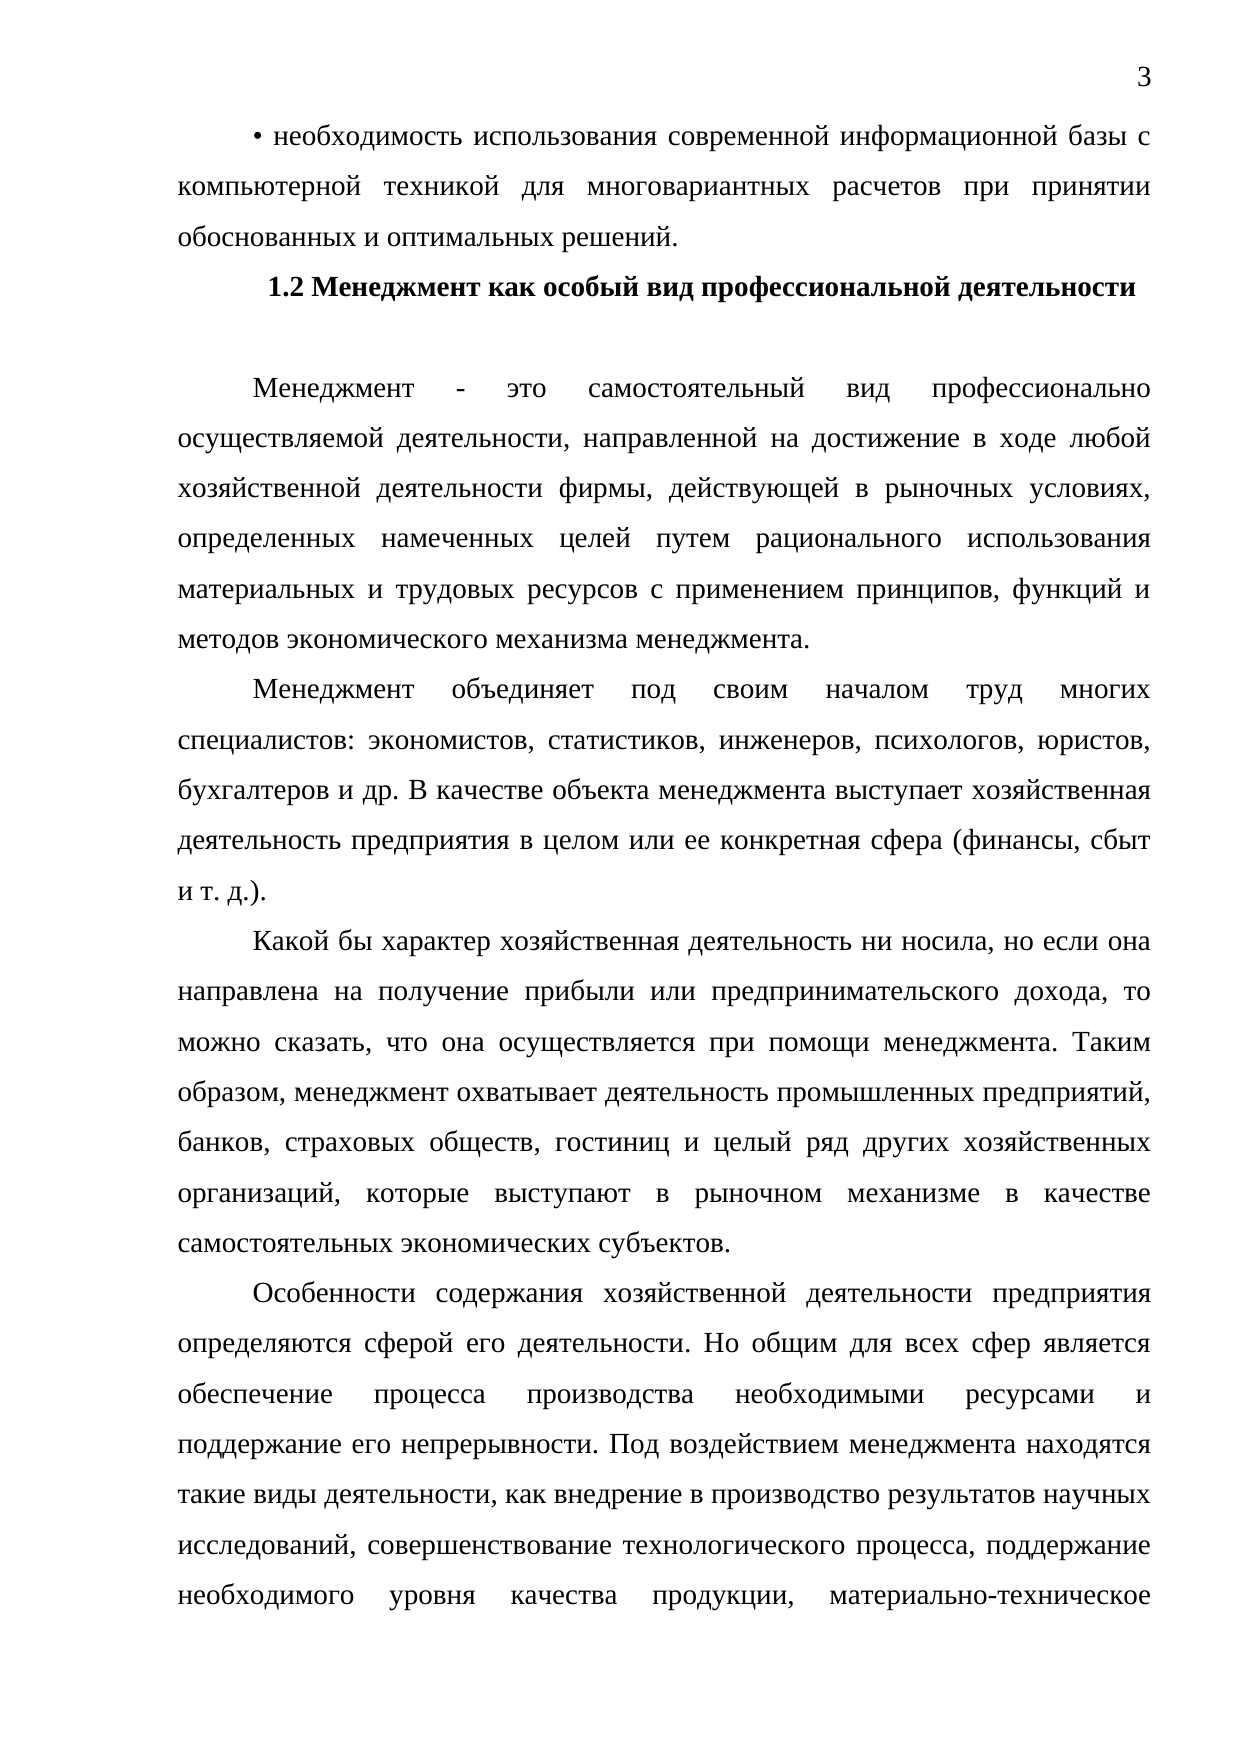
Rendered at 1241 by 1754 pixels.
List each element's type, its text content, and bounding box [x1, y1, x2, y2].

text Менеджмент - это самостоятельный вид профессионально осуществляемой деятельности, направленной на достижение в ходе любой хозяйственной деятельности фирмы, действующей в рыночных условиях, определенных намеченных целей путем рационального использования материальных и трудовых ресурсов с применением принципов, функций и методов экономического механизма менеджмента. [177, 370, 1152, 655]
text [177, 1275, 1152, 1611]
text Какой бы характер хозяйственная деятельность ни носила, но если она направлена на получение прибыли или предпринимательского дохода, то можно сказать, что она осуществляется при помощи менеджмента. Таким образом, менеджмент охватывает деятельность промышленных предприятий, банков, страховых обществ, гостиниц и целый ряд других хозяйственных организаций, которые выступают в рыночном механизме в качестве самостоятельных экономических субъектов. [177, 923, 1152, 1258]
subtitle 1.2 Менеджмент как особый вид профессиональной деятельности [177, 269, 1152, 303]
text Менеджмент объединяет под своим началом труд многих специалистов: экономистов, статистиков, инженеров, психологов, юристов, бухгалтеров и др. В качестве объекта менеджмента выступает хозяйственная деятельность предприятия в целом или ее конкретная сфера (финансы, сбыт и т. д.). [177, 672, 1152, 906]
text • необходимость использования современной информационной базы с компьютерной техникой для многовариантных расчетов при принятии обоснованных и оптимальных решений. [177, 118, 1152, 252]
